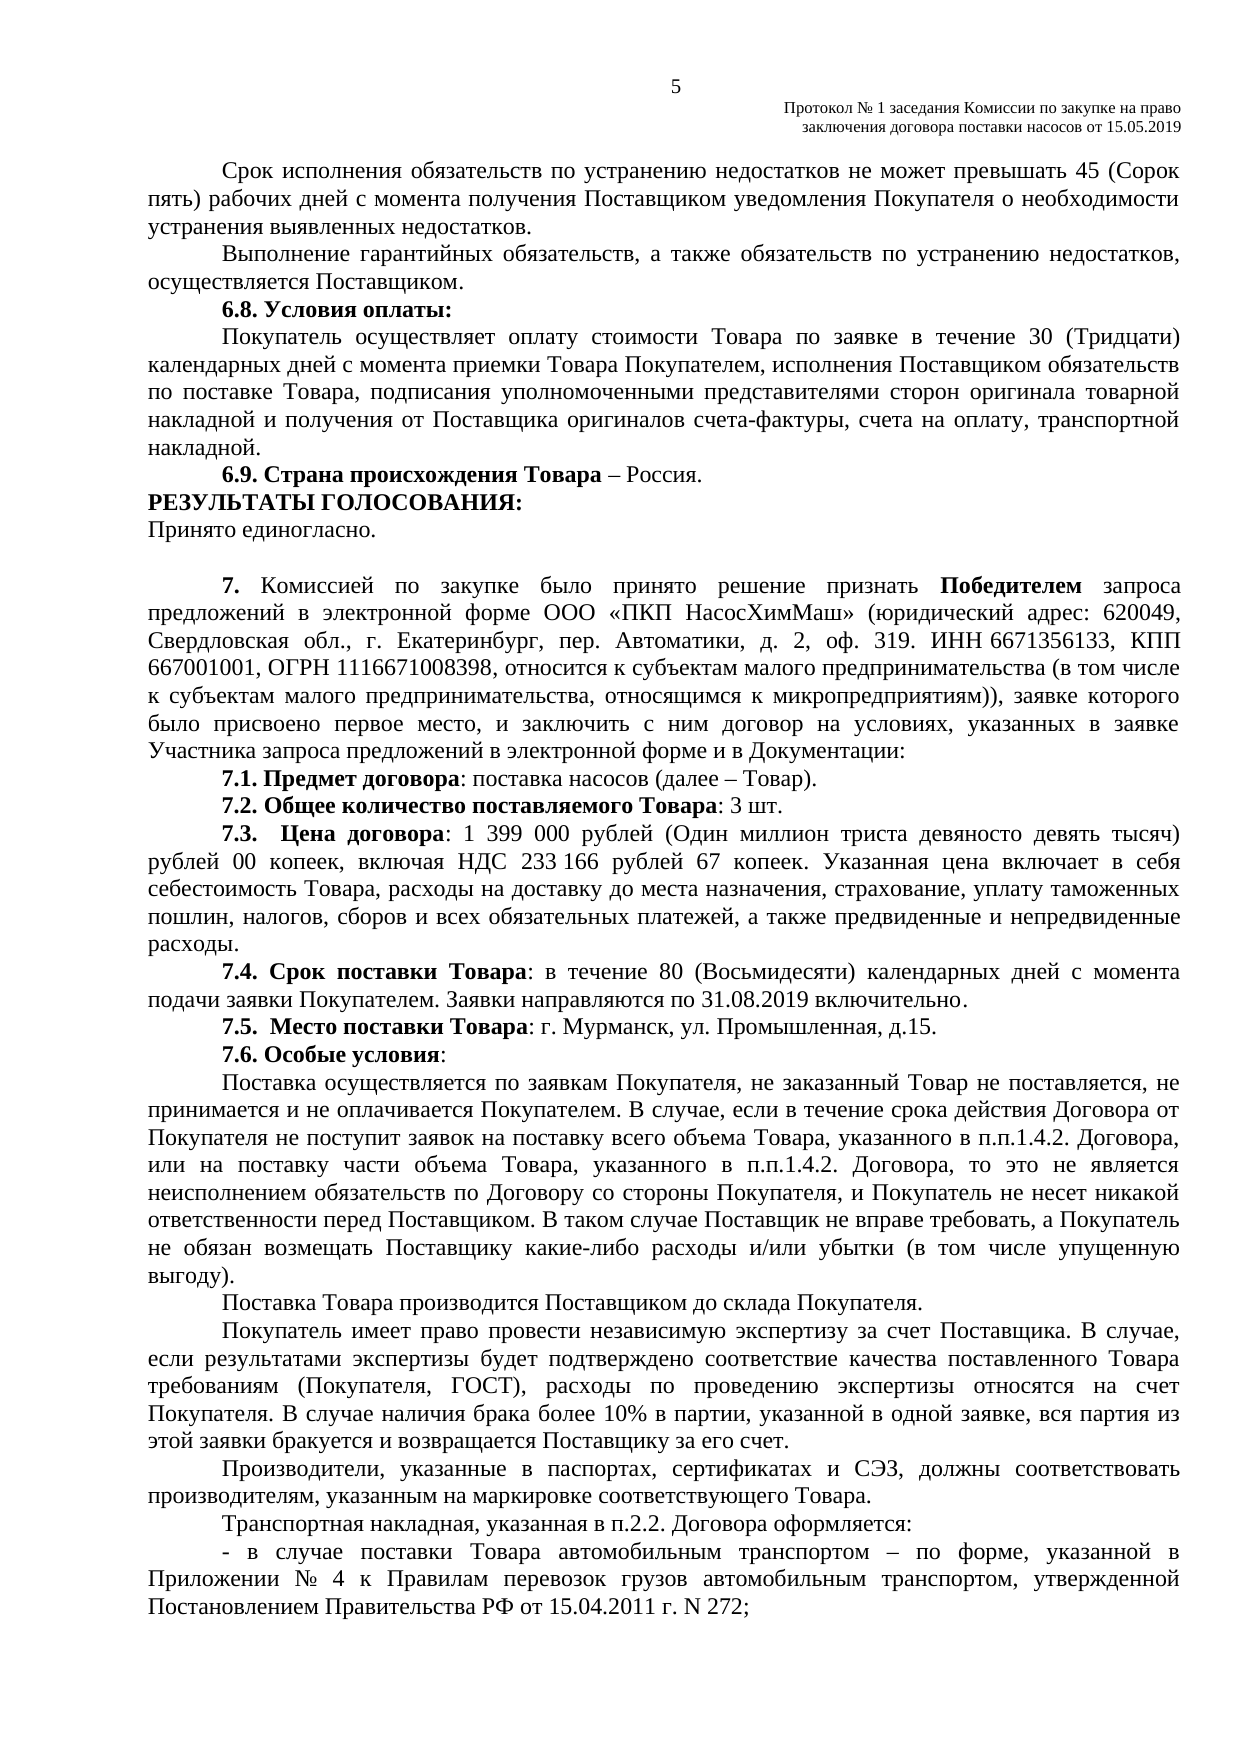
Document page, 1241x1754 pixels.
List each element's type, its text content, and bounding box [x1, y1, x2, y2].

text 7.4. Срок поставки Товара: в течение 80 (Восьмидесяти) календарных дней с момента подачи заявки Покупателем. Заявки направляются по 31.08.2019 включительно. [148, 957, 1181, 1012]
text 7.6. Особые условия: [148, 1040, 1181, 1067]
list 7.1. Предмет договора: поставка насосов (далее – Товар). [148, 764, 1181, 791]
text 6.8. Условия оплаты: [148, 294, 1181, 322]
text Транспортная накладная, указанная в п.2.2. Договора оформляется: [148, 1509, 1181, 1537]
subtitle 7. Комиссией по закупке было принято решение признать Победителем запроса предложений в электронной форме ООО «ПКП НасосХимМаш» (юридический адрес: 620049, Свердловская обл., г. Екатеринбург, пер. Автоматики, д. 2, оф. 319. ИНН 6671356133, КПП 667001001, ОГРН 1116671008398, относится к субъектам малого предпринимательства (в том числе к субъектам малого предпринимательства, относящимся к микропредприятиям)), заявке которого было присвоено первое место, и заключить с ним договор на условиях, указанных в заявке Участника запроса предложений в электронной форме и в Документации: [148, 571, 1181, 764]
text 7.5. Место поставки Товара: г. Мурманск, ул. Промышленная, д.15. [148, 1012, 1181, 1040]
text Выполнение гарантийных обязательств, а также обязательств по устранению недостатков, осуществляется Поставщиком. [148, 239, 1181, 294]
list 7.3. Цена договора: 1 399 000 рублей (Один миллион триста девяносто девять тысяч) рублей 00 копеек, включая НДС 233 166 рублей 67 копеек. Указанная цена включает в себя себестоимость Товара, расходы на доставку до места назначения, страхование, уплату таможенных пошлин, налогов, сборов и всех обязательных платежей, а также предвиденные и непредвиденные расходы. [148, 819, 1181, 957]
text РЕЗУЛЬТАТЫ ГОЛОСОВАНИЯ: [148, 488, 1181, 515]
text Поставка Товара производится Поставщиком до склада Покупателя. [148, 1288, 1181, 1316]
text Покупатель имеет право провести независимую экспертизу за счет Поставщика. В случае, если результатами экспертизы будет подтверждено соответствие качества поставленного Товара требованиям (Покупателя, ГОСТ), расходы по проведению экспертизы относятся на счет Покупателя. В случае наличия брака более 10% в партии, указанной в одной заявке, вся партия из этой заявки бракуется и возвращается Поставщику за его счет. [148, 1316, 1181, 1454]
text Покупатель осуществляет оплату стоимости Товара по заявке в течение 30 (Тридцати) календарных дней с момента приемки Товара Покупателем, исполнения Поставщиком обязательств по поставке Товара, подписания уполномоченными представителями сторон оригинала товарной накладной и получения от Поставщика оригиналов счета-фактуры, счета на оплату, транспортной накладной. [148, 322, 1181, 460]
list 7.2. Общее количество поставляемого Товара: 3 шт. [148, 791, 1181, 819]
text 6.9. Страна происхождения Товара – Россия. [148, 460, 1181, 488]
text - в случае поставки Товара автомобильным транспортом – по форме, указанной в Приложении № 4 к Правилам перевозок грузов автомобильным транспортом, утвержденной Постановлением Правительства РФ от 15.04.2011 г. N 272; [148, 1537, 1181, 1619]
text Принято единогласно. [148, 515, 1181, 543]
text Срок исполнения обязательств по устранению недостатков не может превышать 45 (Сорок пять) рабочих дней с момента получения Поставщиком уведомления Покупателя о необходимости устранения выявленных недостатков. [148, 157, 1181, 239]
text Поставка осуществляется по заявкам Покупателя, не заказанный Товар не поставляется, не принимается и не оплачивается Покупателем. В случае, если в течение срока действия Договора от Покупателя не поступит заявок на поставку всего объема Товара, указанного в п.п.1.4.2. Договора, или на поставку части объема Товара, указанного в п.п.1.4.2. Договора, то это не является неисполнением обязательств по Договору со стороны Покупателя, и Покупатель не несет никакой ответственности перед Поставщиком. В таком случае Поставщик не вправе требовать, а Покупатель не обязан возмещать Поставщику какие-либо расходы и/или убытки (в том числе упущенную выгоду). [148, 1067, 1181, 1288]
text Производители, указанные в паспортах, сертификатах и СЭЗ, должны соответствовать производителям, указанным на маркировке соответствующего Товара. [148, 1454, 1181, 1509]
